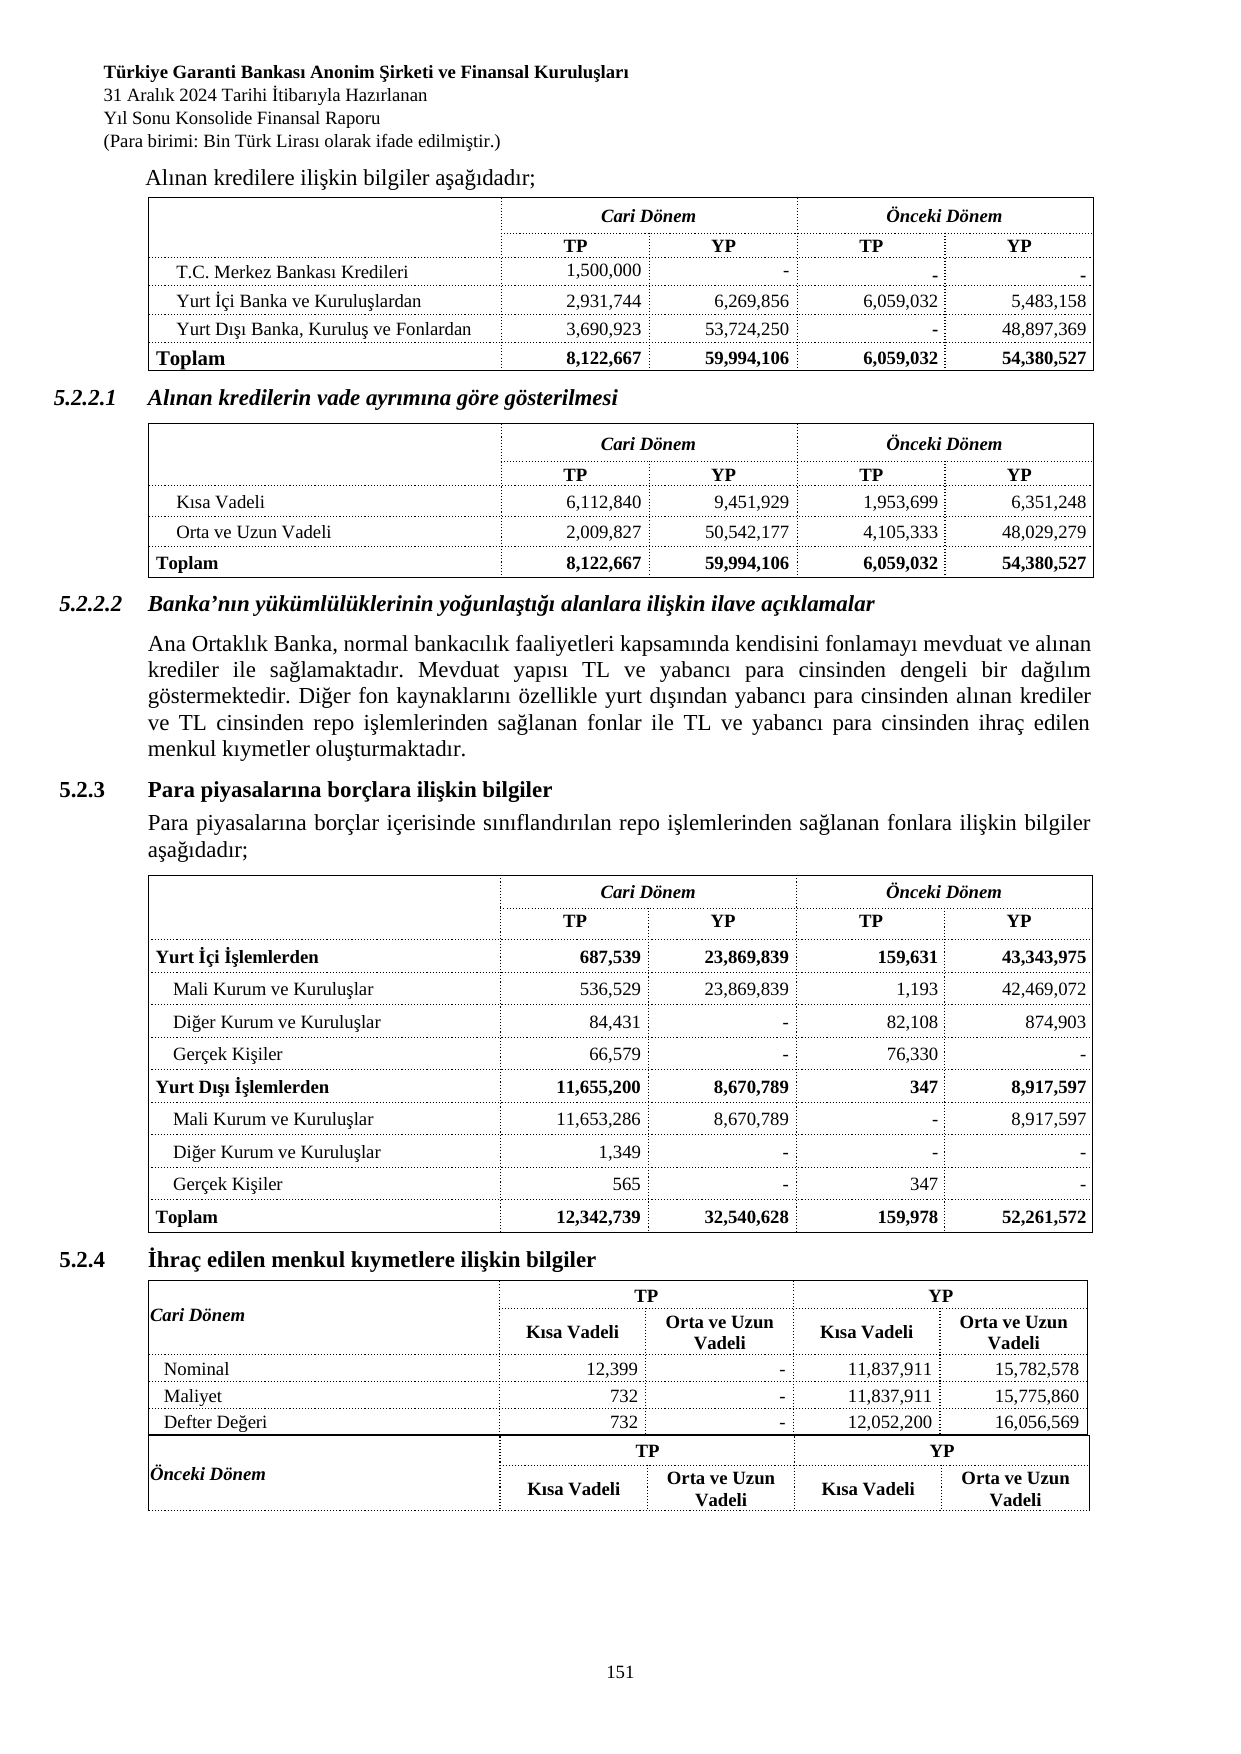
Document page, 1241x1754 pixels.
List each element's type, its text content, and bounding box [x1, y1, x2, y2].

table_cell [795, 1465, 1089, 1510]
text 5.2.2.1 Alınan kredilerin vade ayrımına göre gösterilmesi [54, 384, 1092, 410]
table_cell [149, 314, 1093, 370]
text Para piyasalarına borçlar içerisinde sınıflandırılan repo işlemlerinden sağlanan fonlara ilişkin bilgiler aşağıdadır; [148, 809, 1092, 862]
text Ana Ortaklık Banka, normal bankacılık faaliyetleri kapsamında kendisini fonlamayı mevduat ve alınan krediler ile sağlamaktadır. Mevduat yapısı TL ve yabancı para cinsinden dengeli bir dağılım göstermektedir. Diğer fon kaynaklarını özellikle yurt dışından yabancı para cinsinden alınan krediler ve TL cinsinden repo işlemlerinden sağlanan fonlar ile TL ve yabancı para cinsinden ihraç edilen menkul kıymetler oluşturmaktadır. [148, 630, 1092, 762]
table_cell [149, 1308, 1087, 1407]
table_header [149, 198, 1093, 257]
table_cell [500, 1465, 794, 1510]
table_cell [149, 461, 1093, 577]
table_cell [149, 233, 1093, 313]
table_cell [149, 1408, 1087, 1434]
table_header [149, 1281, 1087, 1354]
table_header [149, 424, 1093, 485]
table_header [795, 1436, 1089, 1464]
text 5.2.3 Para piyasalarına borçlara ilişkin bilgiler [59, 774, 1092, 803]
text Alınan kredilere ilişkin bilgiler aşağıdadır; [54, 164, 1092, 191]
text 5.2.2.2 Banka’nın yükümlülüklerinin yoğunlaştığı alanlara ilişkin ilave açıklamalar [59, 590, 1092, 617]
text 5.2.4 İhraç edilen menkul kıymetlere ilişkin bilgiler [59, 1244, 1092, 1274]
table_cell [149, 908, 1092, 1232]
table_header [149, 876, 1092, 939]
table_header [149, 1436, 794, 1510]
